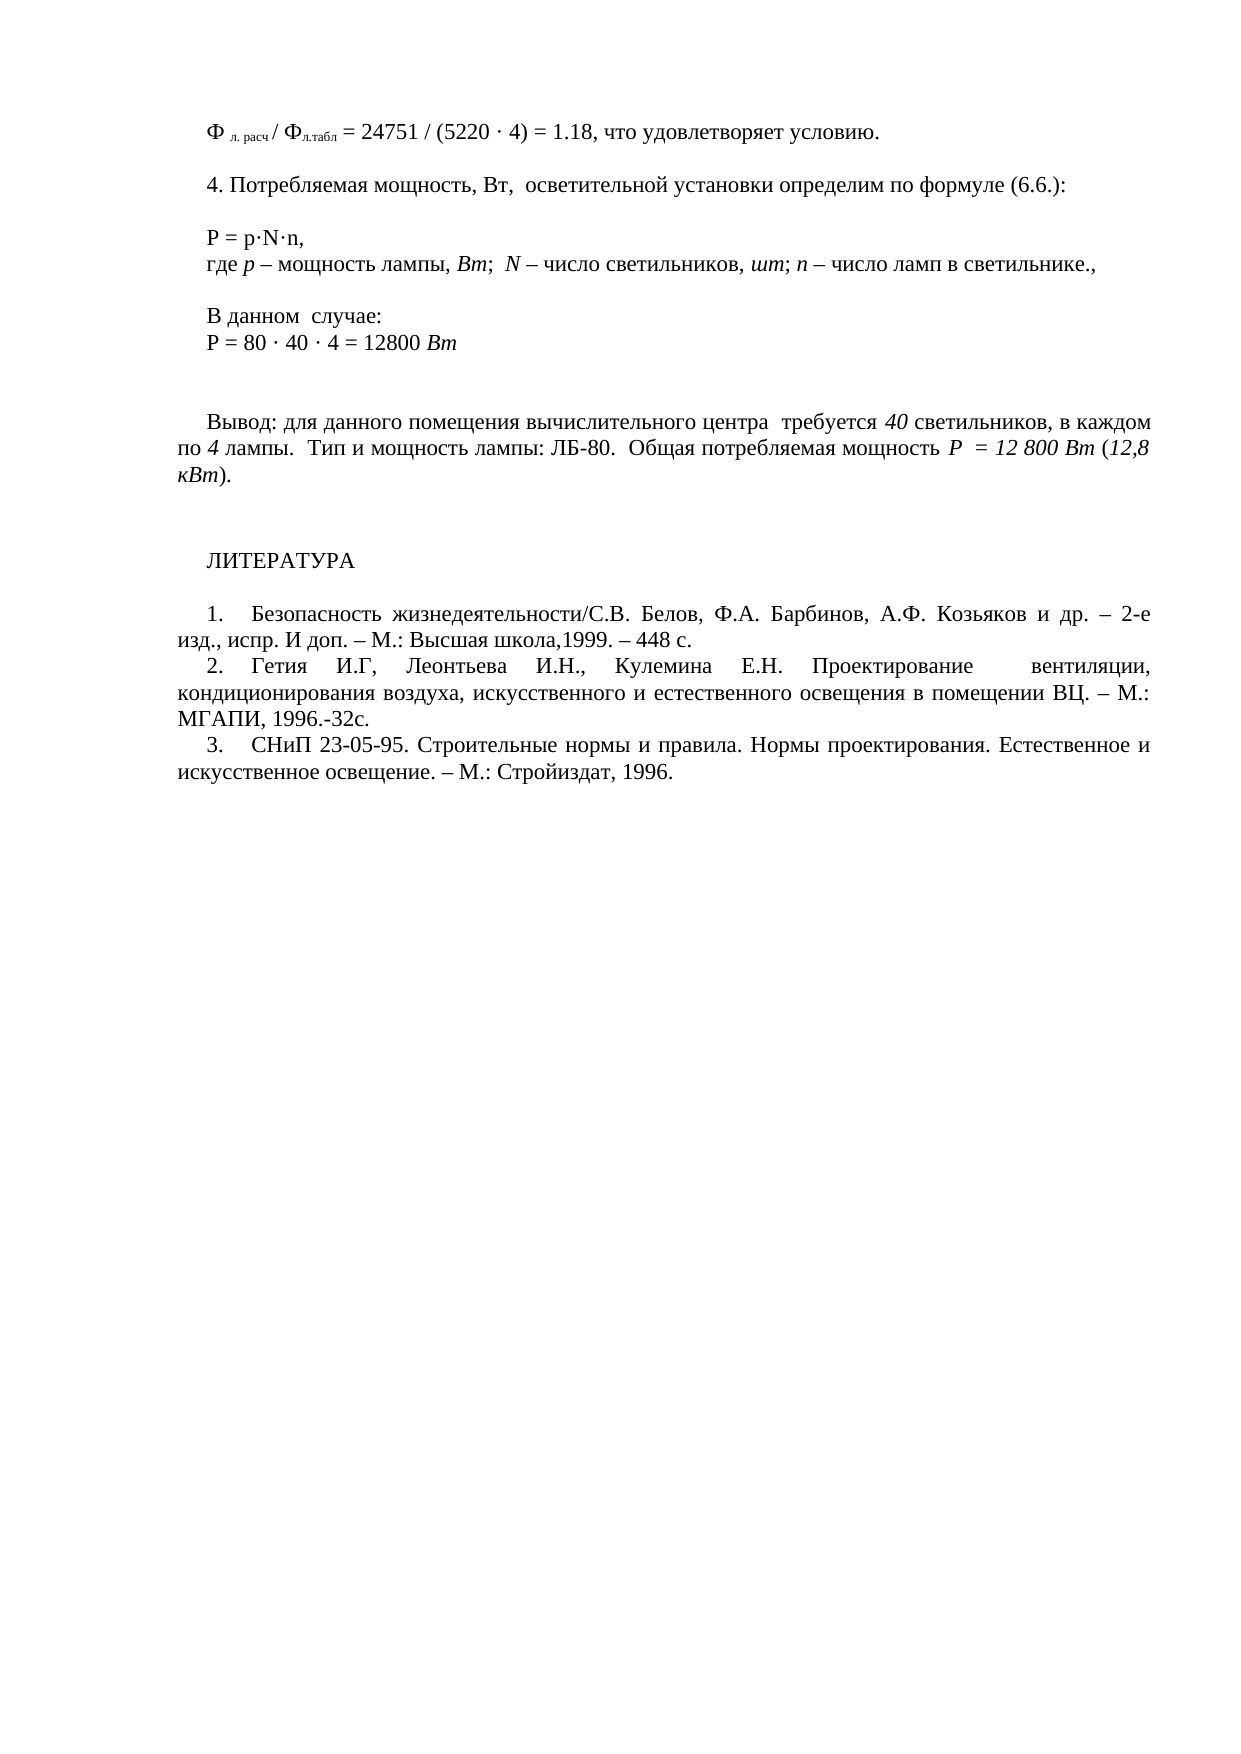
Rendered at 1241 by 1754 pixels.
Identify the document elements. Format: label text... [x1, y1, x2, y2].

text P = 80 · 40 · 4 = 12800 Вт [177, 329, 1152, 355]
list Гетия И.Г, Леонтьева И.Н., Кулемина Е.Н. Проектирование вентиляции, кондиционирования воздуха, искусственного и естественного освещения в помещении ВЦ. – М.: МГАПИ, 1996.-32с. [177, 652, 1152, 731]
text 4. Потребляемая мощность, Вт, осветительной установки определим по формуле (6.6.): [177, 171, 1152, 197]
text Ф л. расч / Фл.табл = 24751 / (5220 · 4) = 1.18, что удовлетворяет условию. [177, 118, 1152, 144]
text ЛИТЕРАТУРА [177, 547, 1152, 573]
text где р – мощность лампы, Вт; N – число светильников, шт; n – число ламп в светильнике., [177, 250, 1152, 276]
text Вывод: для данного помещения вычислительного центра требуется 40 светильников, в каждом по 4 лампы. Тип и мощность лампы: ЛБ-80. Общая потребляемая мощность P = 12 800 Вт (12,8 кВт). [177, 408, 1152, 487]
list Безопасность жизнедеятельности/С.В. Белов, Ф.А. Барбинов, А.Ф. Козьяков и др. – 2-е изд., испр. И доп. – М.: Высшая школа,1999. – 448 с. [177, 600, 1152, 652]
text В данном случае: [177, 303, 1152, 329]
text P = p·N·n, [177, 223, 1152, 250]
list СНиП 23-05-95. Строительные нормы и правила. Нормы проектирования. Естественное и искусственное освещение. – М.: Стройиздат, 1996. [177, 731, 1152, 784]
